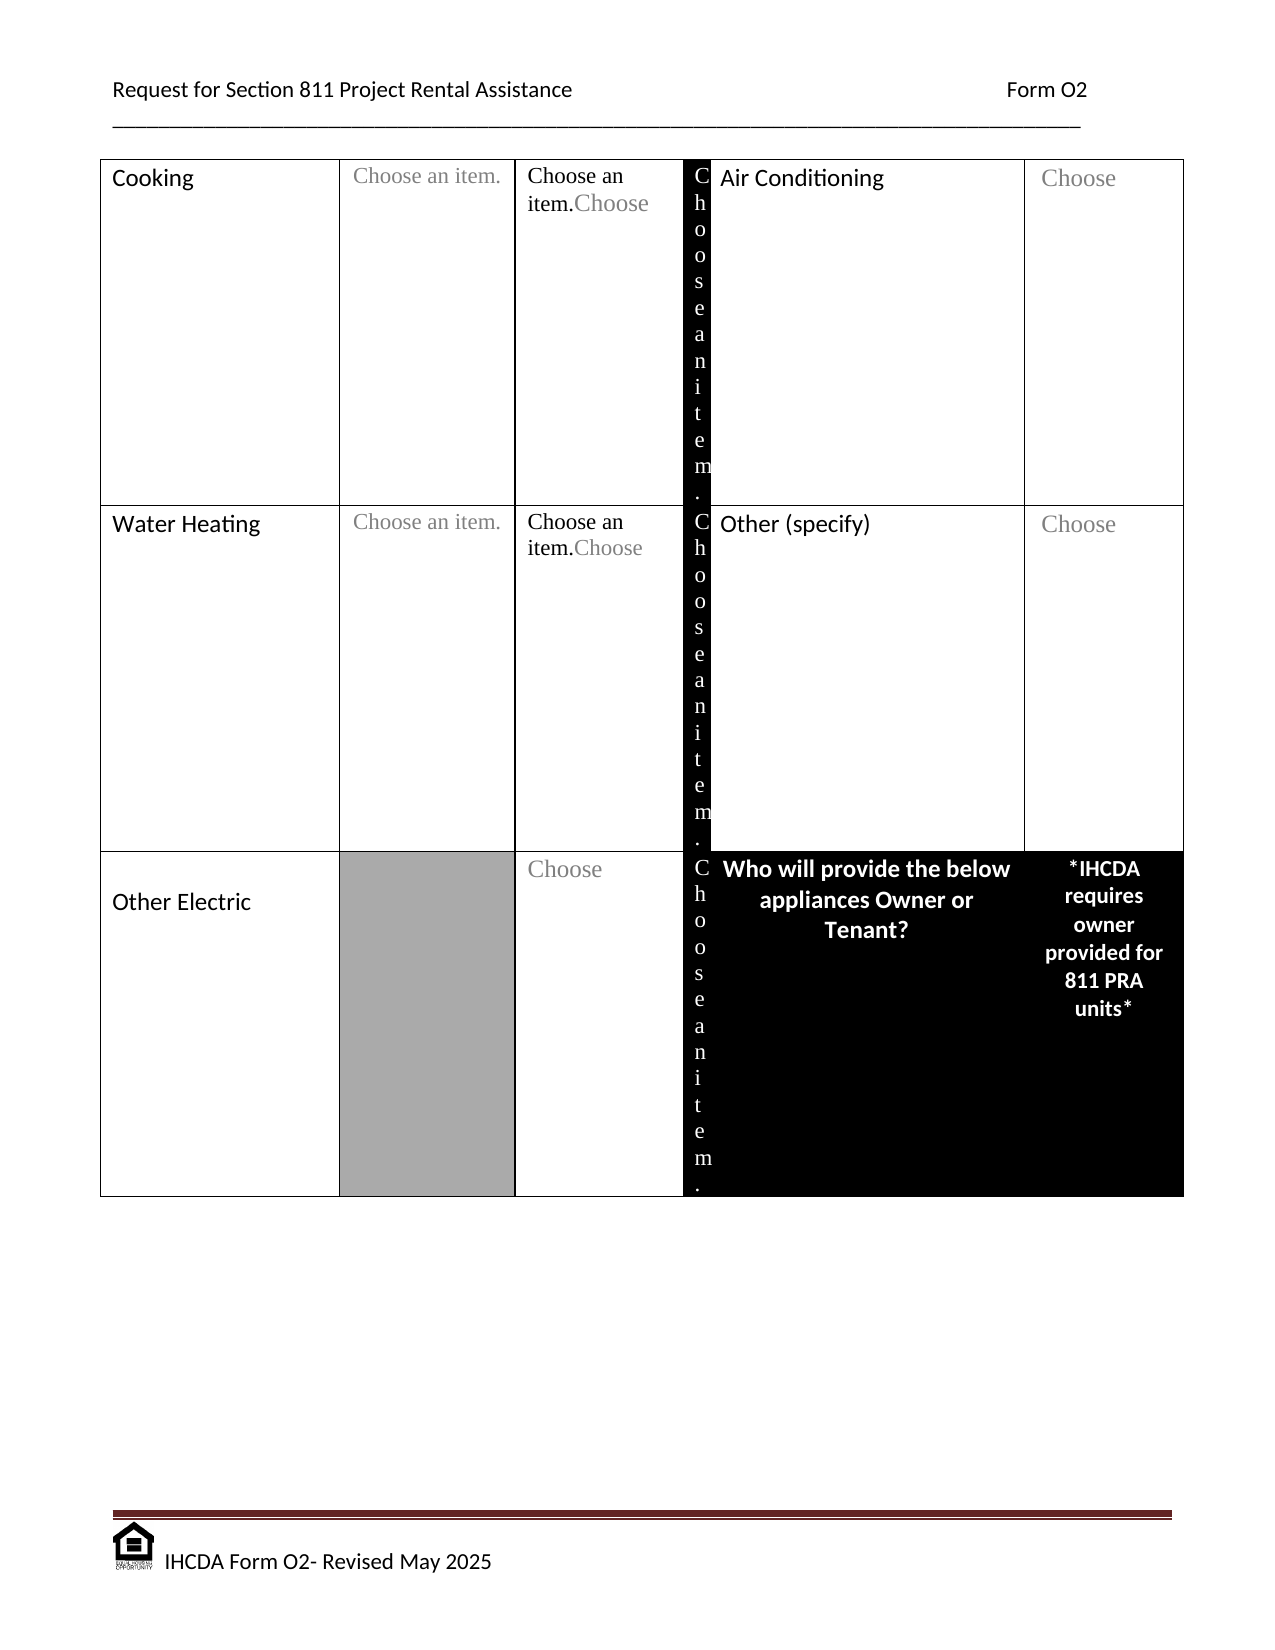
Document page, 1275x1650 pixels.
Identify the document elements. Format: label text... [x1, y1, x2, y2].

table_cell [684, 160, 710, 505]
table_cell *IHCDA requires owner provided for 811 PRA units* [1025, 852, 1183, 1196]
table_cell [1025, 160, 1183, 505]
table_cell Air Conditioning [711, 160, 1024, 505]
table_cell Who will provide the below appliances Owner or Tenant? [711, 852, 1024, 1196]
table_cell [1025, 506, 1183, 851]
table_cell Water Heating [101, 506, 339, 851]
picture [112, 1521, 154, 1570]
table_cell [684, 852, 710, 1196]
table_cell [340, 852, 514, 1196]
table_cell Other (specify) [711, 506, 1024, 851]
table_cell Other Electric [101, 852, 339, 1196]
table_cell [684, 506, 710, 851]
table_cell Cooking [101, 160, 339, 505]
